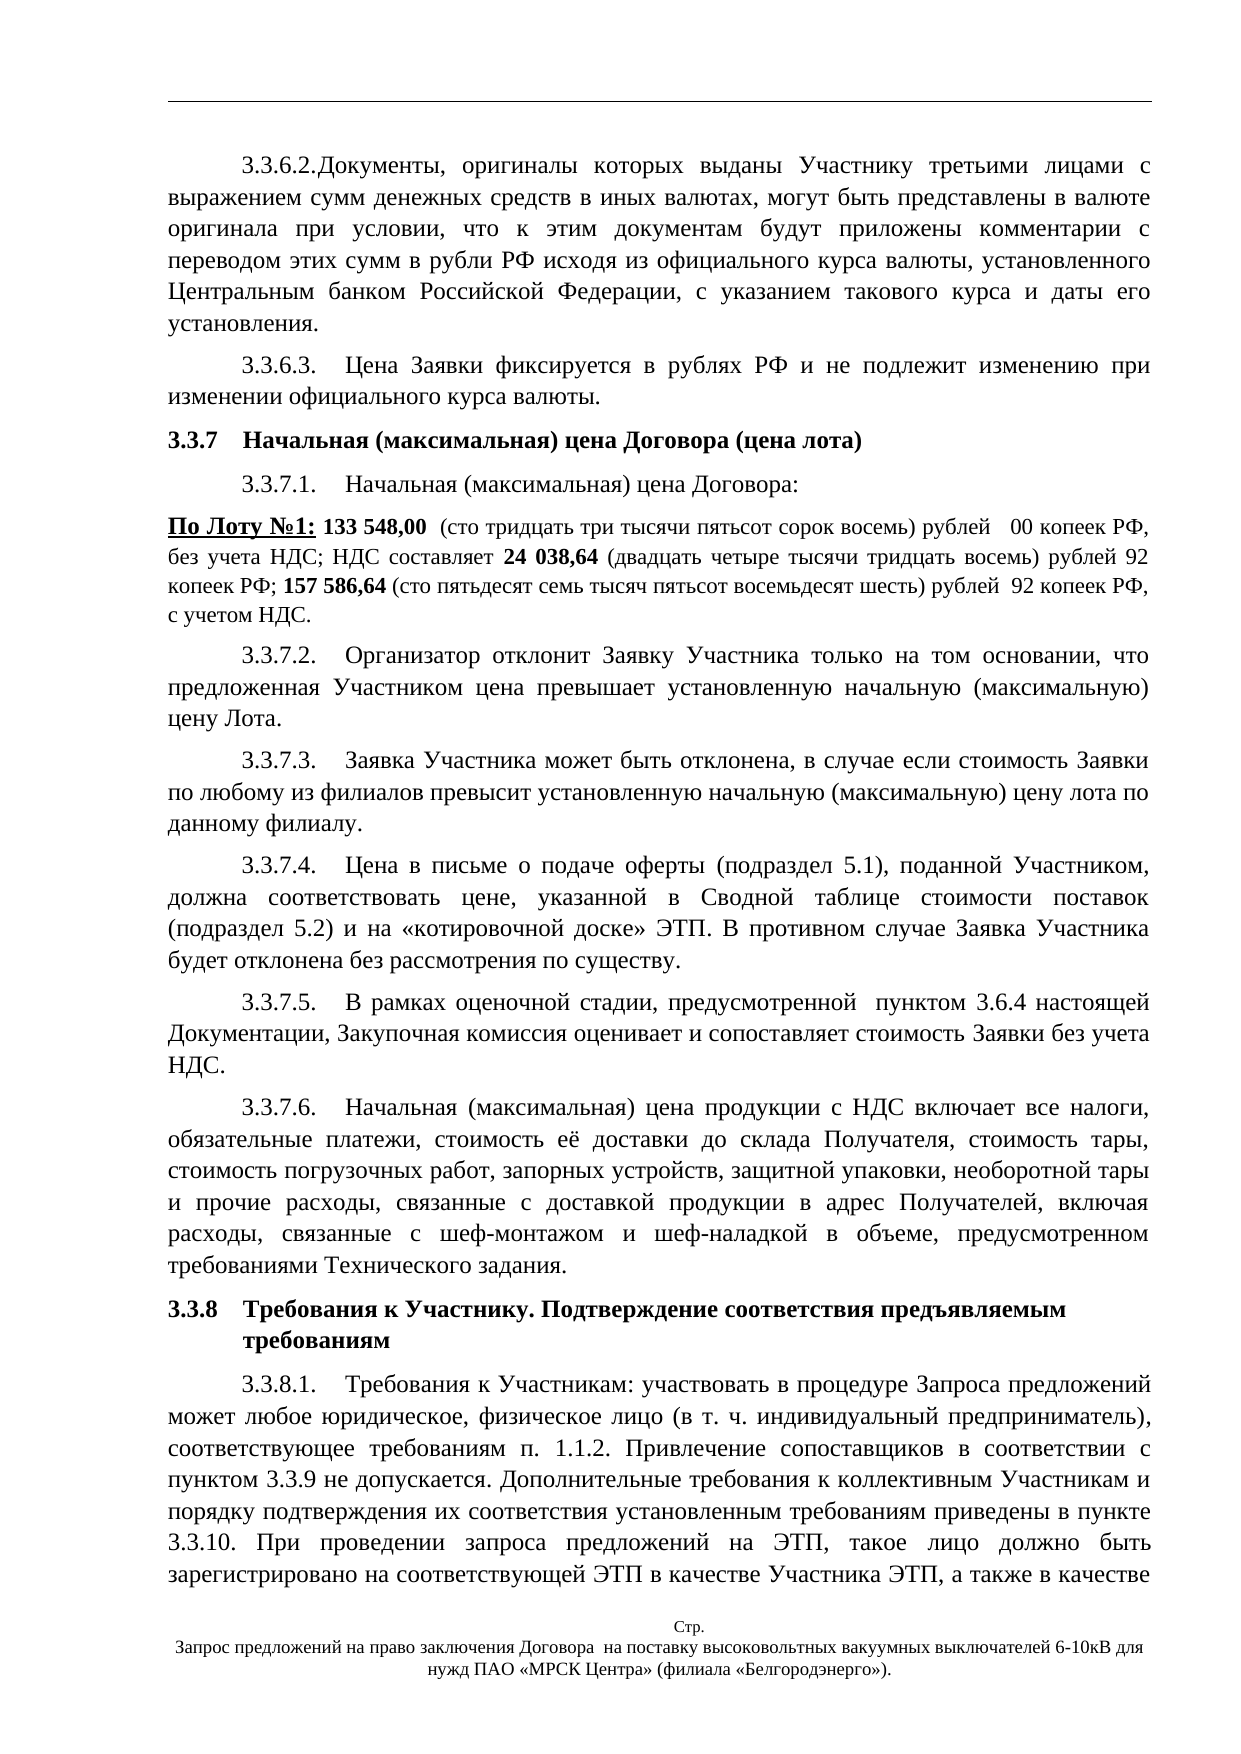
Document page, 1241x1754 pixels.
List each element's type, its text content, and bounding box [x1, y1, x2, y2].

list Организатор отклонит Заявку Участника только на том основании, что предложенная Участником цена превышает установленную начальную (максимальную) цену Лота. [168, 640, 1150, 732]
text По Лоту №1: 133 548,00 (сто тридцать три тысячи пятьсот сорок восемь) рублей 00 копеек РФ, без учета НДС; НДС составляет 24 038,64 (двадцать четыре тысячи тридцать восемь) рублей 92 копеек РФ; 157 586,64 (сто пятьдесят семь тысяч пятьсот восемьдесят шесть) рублей 92 копеек РФ, с учетом НДС. [168, 511, 1150, 627]
subtitle Начальная (максимальная) цена Договора (цена лота) [168, 425, 1152, 454]
list Заявка Участника может быть отклонена, в случае если стоимость Заявки по любому из филиалов превысит установленную начальную (максимальную) цену лота по данному филиалу. [168, 745, 1150, 837]
list Начальная (максимальная) цена продукции с НДС включает все налоги, обязательные платежи, стоимость её доставки до склада Получателя, стоимость тары, стоимость погрузочных работ, запорных устройств, защитной упаковки, необоротной тары и прочие расходы, связанные с доставкой продукции в адрес Получателей, включая расходы, связанные с шеф-монтажом и шеф-наладкой в объеме, предусмотренном требованиями Технического задания. [168, 1092, 1150, 1279]
list Документы, оригиналы которых выданы Участнику третьими лицами с выражением сумм денежных средств в иных валютах, могут быть представлены в валюте оригинала при условии, что к этим документам будут приложены комментарии с переводом этих сумм в рубли РФ исходя из официального курса валюты, установленного Центральным банком Российской Федерации, с указанием такового курса и даты его установления. [168, 150, 1152, 337]
list Цена Заявки фиксируется в рублях РФ и не подлежит изменению при изменении официального курса валюты. [168, 350, 1152, 410]
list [168, 1369, 1152, 1588]
subtitle Требования к Участнику. Подтверждение соответствия предъявляемым требованиям [168, 1294, 1152, 1354]
list Начальная (максимальная) цена Договора: [168, 469, 1150, 498]
